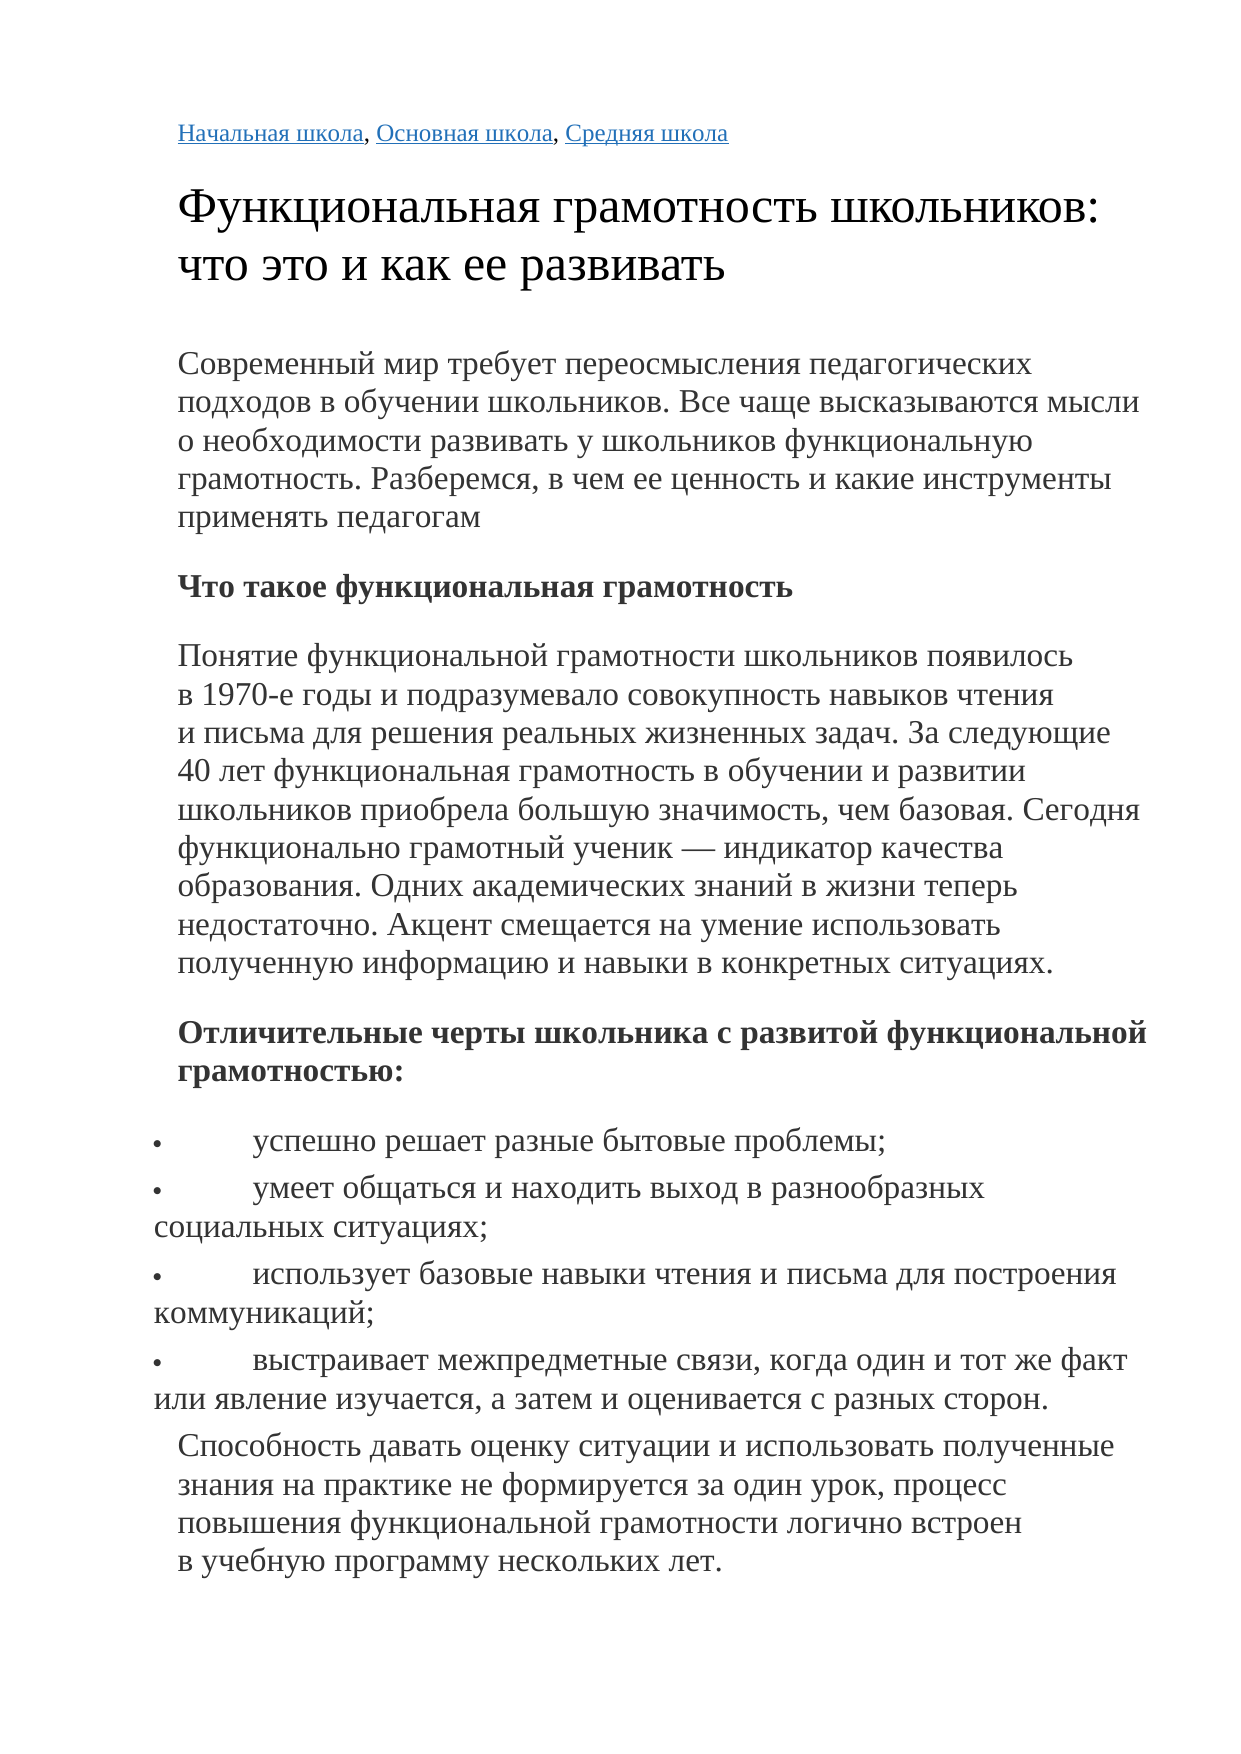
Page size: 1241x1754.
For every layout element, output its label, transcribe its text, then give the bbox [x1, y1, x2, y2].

text Понятие функциональной грамотности школьников появилось в 1970-е годы и подразумевало совокупность навыков чтения и письма для решения реальных жизненных задач. За следующие 40 лет функциональная грамотность в обучении и развитии школьников приобрела большую значимость, чем базовая. Сегодня функционально грамотный ученик — индикатор качества образования. Одних академических знаний в жизни теперь недостаточно. Акцент смещается на умение использовать полученную информацию и навыки в конкретных ситуациях. [177, 636, 1152, 981]
text Что такое функциональная грамотность [177, 566, 1152, 604]
list выстраивает межпредметные связи, когда один и тот же факт или явление изучается, а затем и оценивается с разных сторон. [154, 1340, 1152, 1416]
text Отличительные черты школьника с развитой функциональной грамотностью: [177, 1012, 1152, 1089]
text Способность давать оценку ситуации и использовать полученные знания на практике не формируется за один урок, процесс повышения функциональной грамотности логично встроен в учебную программу нескольких лет. [177, 1426, 1152, 1579]
text Современный мир требует переосмысления педагогических подходов в обучении школьников. Все чаще высказываются мысли о необходимости развивать у школьников функциональную грамотность. Разберемся, в чем ее ценность и какие инструменты применять педагогам [177, 343, 1152, 535]
list успешно решает разные бытовые проблемы; [154, 1120, 1152, 1158]
text Начальная школа, Основная школа, Средняя школа [177, 118, 1152, 147]
text Функциональная грамотность школьников: что это и как ее развивать [177, 176, 1152, 291]
list умеет общаться и находить выход в разнообразных социальных ситуациях; [154, 1168, 1152, 1244]
list использует базовые навыки чтения и письма для построения коммуникаций; [154, 1254, 1152, 1330]
